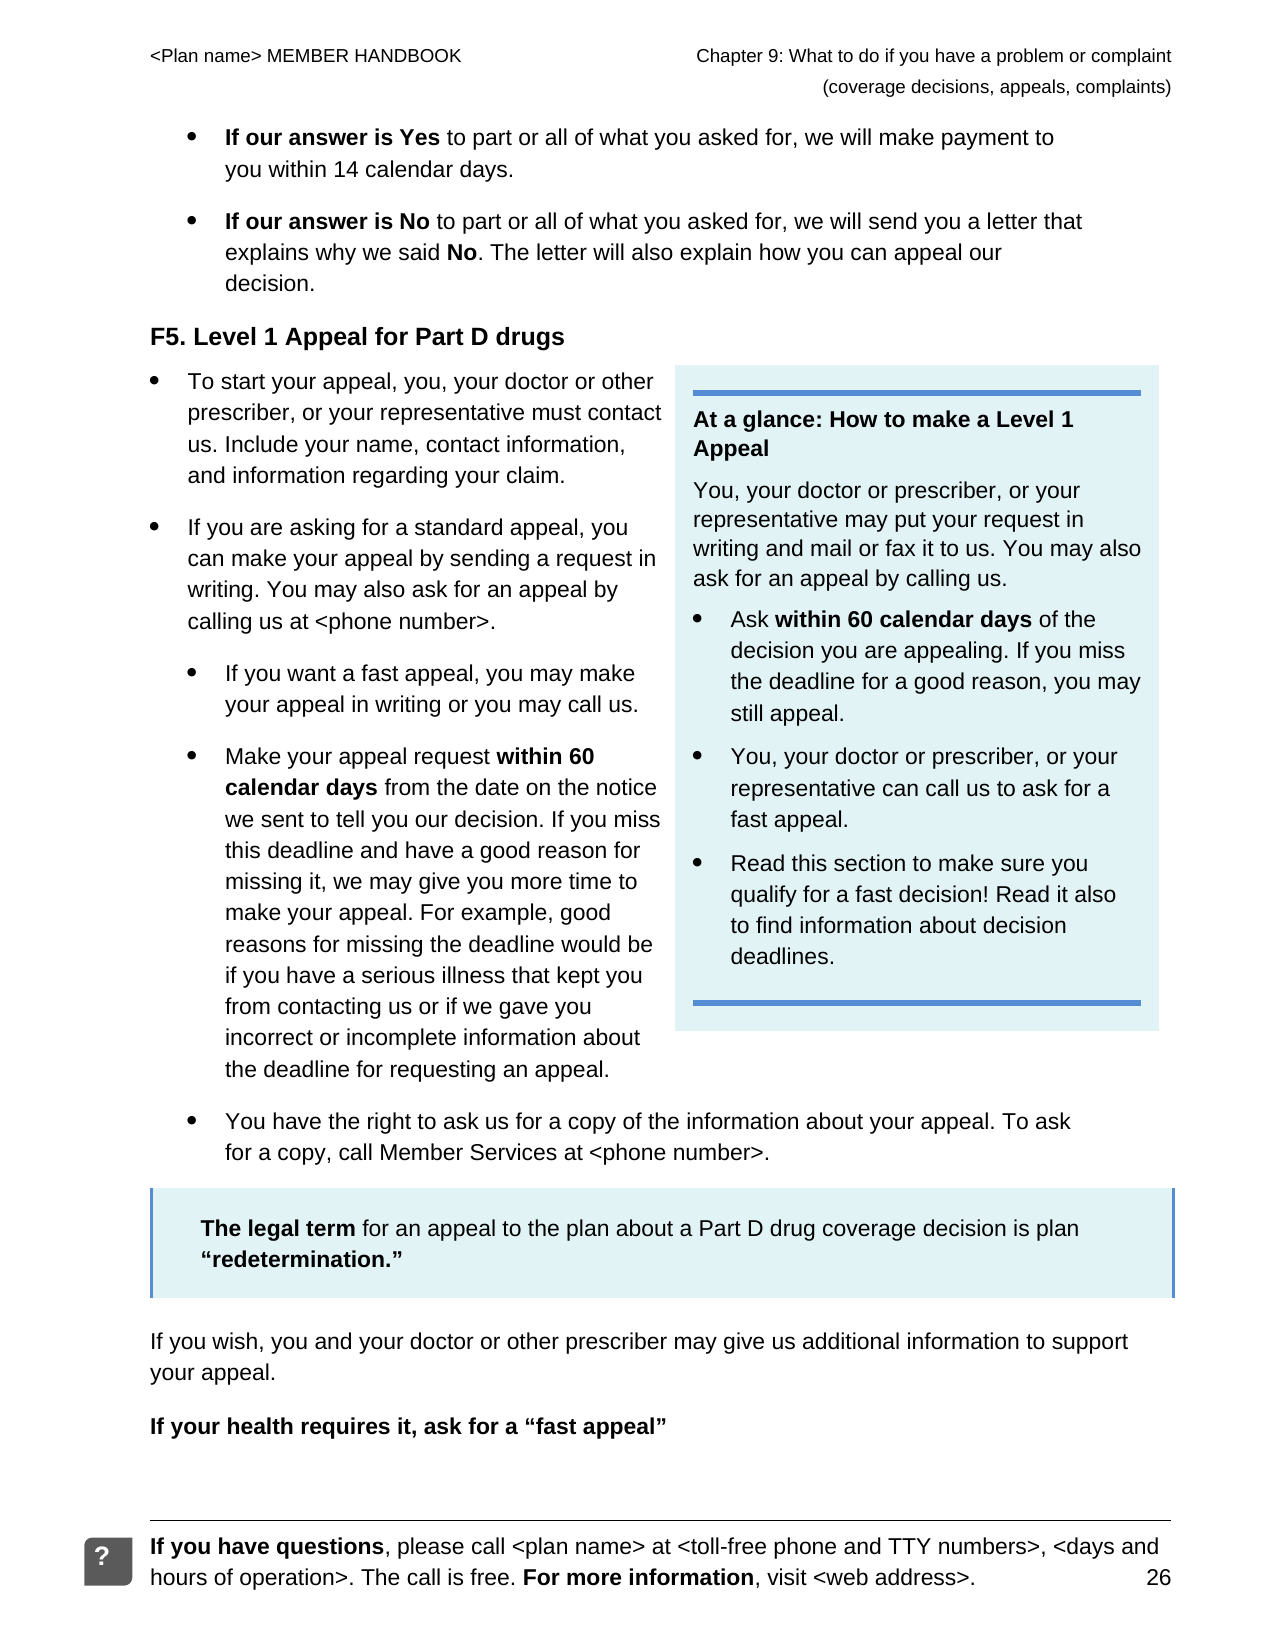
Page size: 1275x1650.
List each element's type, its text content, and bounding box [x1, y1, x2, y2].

text If you wish, you and your doctor or other prescriber may give us additional information to support your appeal. [150, 1324, 1171, 1387]
list If our answer is Yes to part or all of what you asked for, we will make payment to you within 14 calendar days. [187, 121, 1096, 183]
subtitle If your health requires it, ask for a “fast appeal” [150, 1408, 1096, 1441]
list Make your appeal request within 60 calendar days from the date on the notice we sent to tell you our decision. If you miss this deadline and have a good reason for missing it, we may give you more time to make your appeal. For example, good reasons for missing the deadline would be if you have a serious illness that kept you from contacting us or if we gave you incorrect or incomplete information about the deadline for requesting an appeal. [187, 739, 1096, 1083]
list To start your appeal, you, your doctor or other prescriber, or your representative must contact us. Include your name, contact information, and information regarding your claim. [150, 364, 687, 489]
list If you are asking for a standard appeal, you can make your appeal by sending a request in writing. You may also ask for an appeal by calling us at <phone number>. [150, 510, 675, 635]
subtitle F5. Level 1 Appeal for Part D drugs [150, 319, 1096, 352]
table_header At a glance: How to make a Level 1 Appeal You, your doctor or prescriber, or your representative may put your request in writing and mail or fax it to us. You may also ask for an appeal by calling us. Ask within 60 calendar days of the decision you are appealing. If you miss the deadline for a good reason, you may still appeal. You, your doctor or prescriber, or your representative can call us to ask for a fast appeal. Read this section to make sure you qualify for a fast decision! Read it also to find information about decision deadlines. [688, 377, 1146, 1019]
table_header The legal term for an appeal to the plan about a Part D drug coverage decision is plan “redetermination.” [153, 1191, 1172, 1295]
list You have the right to ask us for a copy of the information about your appeal. To ask for a copy, call Member Services at <phone number>. [187, 1104, 1096, 1167]
list If you want a fast appeal, you may make your appeal in writing or you may call us. [187, 656, 675, 719]
